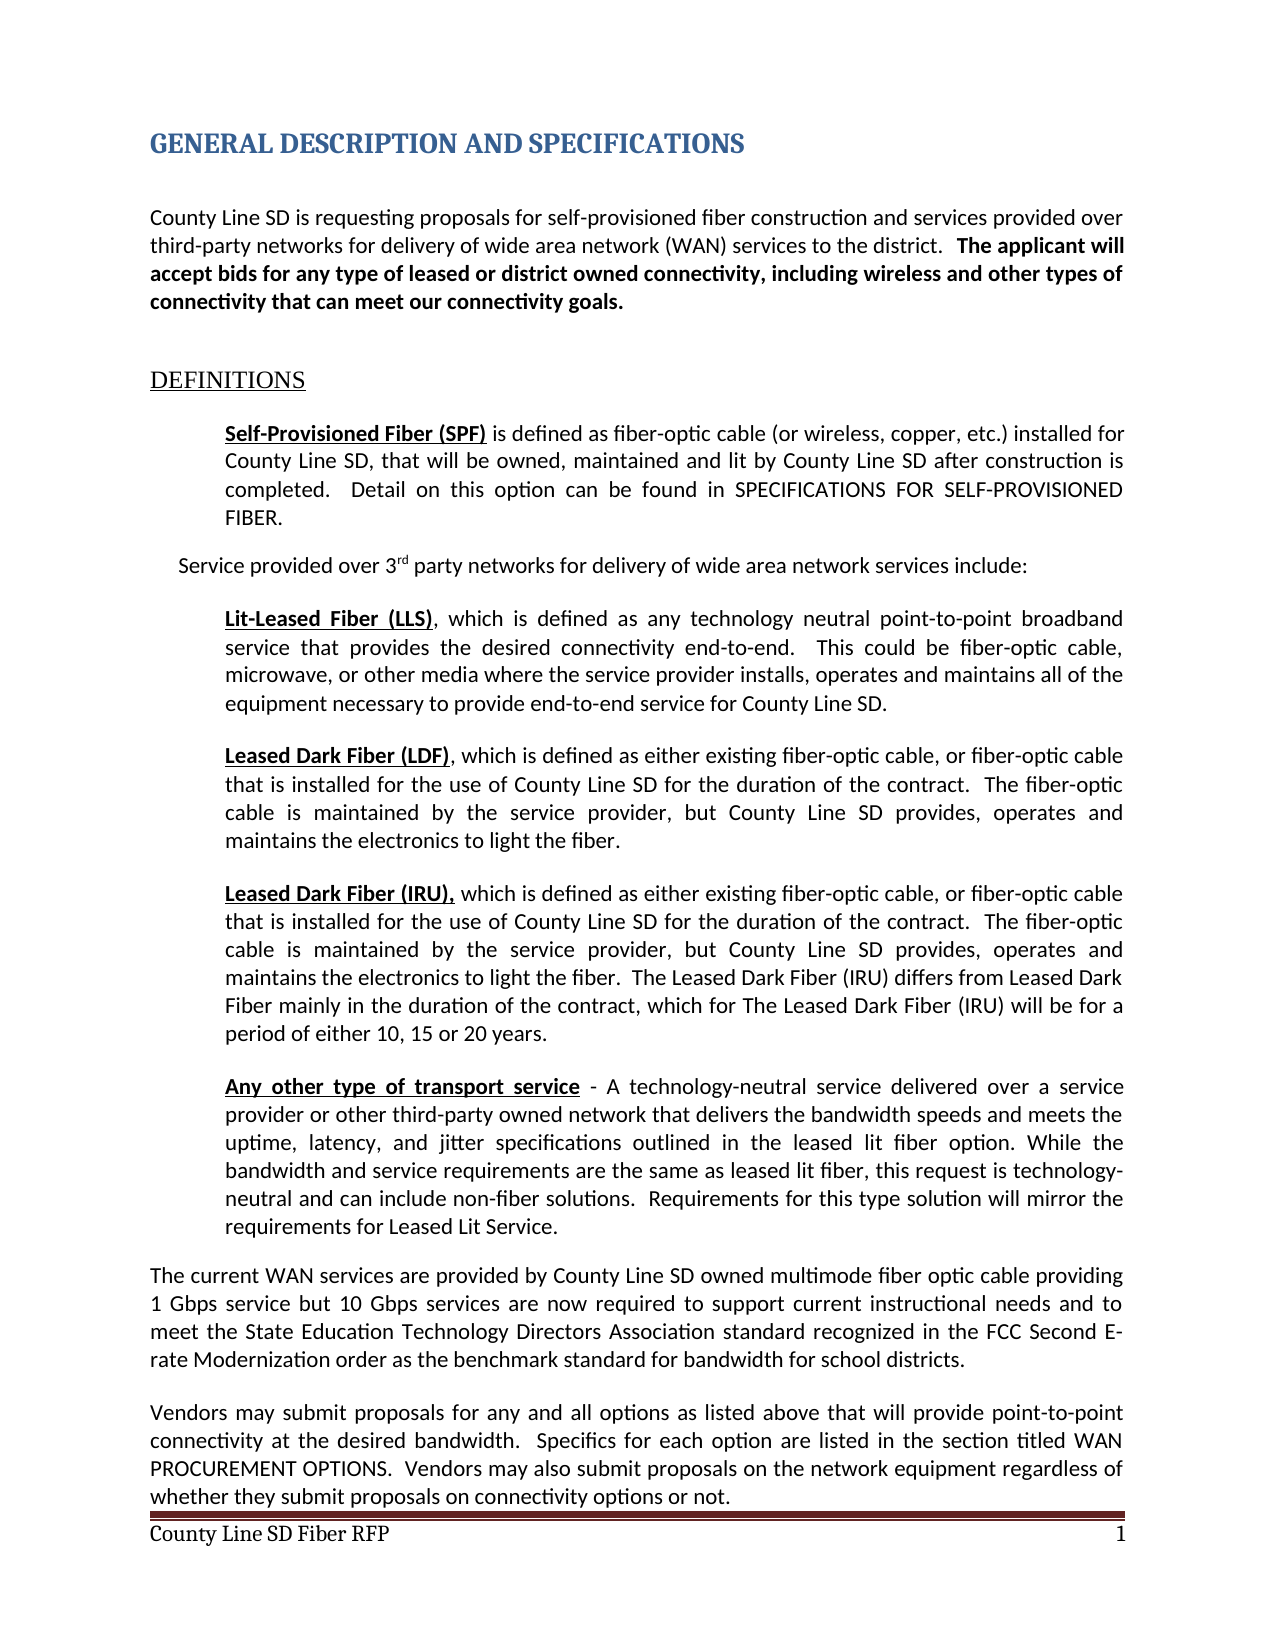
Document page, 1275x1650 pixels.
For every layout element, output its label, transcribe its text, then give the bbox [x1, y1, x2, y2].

text Service provided over 3rd party networks for delivery of wide area network services include: [178, 552, 1125, 579]
text Vendors may submit proposals for any and all options as listed above that will provide point-to-point connectivity at the desired bandwidth. Specifics for each option are listed in the section titled WAN PROCUREMENT OPTIONS. Vendors may also submit proposals on the network equipment regardless of whether they submit proposals on connectivity options or not. [150, 1398, 1125, 1510]
subtitle DEFINITIONS [150, 365, 1125, 394]
text Self-Provisioned Fiber (SPF) is defined as fiber-optic cable (or wireless, copper, etc.) installed for County Line SD, that will be owned, maintained and lit by County Line SD after construction is completed. Detail on this option can be found in SPECIFICATIONS FOR SELF-PROVISIONED FIBER. [225, 419, 1125, 531]
text Leased Dark Fiber (LDF), which is defined as either existing fiber-optic cable, or fiber-optic cable that is installed for the use of County Line SD for the duration of the contract. The fiber-optic cable is maintained by the service provider, but County Line SD provides, operates and maintains the electronics to light the fiber. [225, 742, 1125, 854]
subtitle GENERAL DESCRIPTION AND SPECIFICATIONS [150, 127, 1125, 161]
text Lit-Leased Fiber (LLS), which is defined as any technology neutral point-to-point broadband service that provides the desired connectivity end-to-end. This could be fiber-optic cable, microwave, or other media where the service provider installs, operates and maintains all of the equipment necessary to provide end-to-end service for County Line SD. [225, 604, 1125, 717]
text Any other type of transport service - A technology-neutral service delivered over a service provider or other third-party owned network that delivers the bandwidth speeds and meets the uptime, latency, and jitter specifications outlined in the leased lit fiber option. While the bandwidth and service requirements are the same as leased lit fiber, this request is technology-neutral and can include non-fiber solutions. Requirements for this type solution will mirror the requirements for Leased Lit Service. [225, 1072, 1125, 1240]
text The current WAN services are provided by County Line SD owned multimode fiber optic cable providing 1 Gbps service but 10 Gbps services are now required to support current instructional needs and to meet the State Education Technology Directors Association standard recognized in the FCC Second E-rate Modernization order as the benchmark standard for bandwidth for school districts. [150, 1261, 1125, 1373]
text County Line SD is requesting proposals for self-provisioned fiber construction and services provided over third-party networks for delivery of wide area network (WAN) services to the district. The applicant will accept bids for any type of leased or district owned connectivity, including wireless and other types of connectivity that can meet our connectivity goals. [150, 203, 1125, 315]
text Leased Dark Fiber (IRU), which is defined as either existing fiber-optic cable, or fiber-optic cable that is installed for the use of County Line SD for the duration of the contract. The fiber-optic cable is maintained by the service provider, but County Line SD provides, operates and maintains the electronics to light the fiber. The Leased Dark Fiber (IRU) differs from Leased Dark Fiber mainly in the duration of the contract, which for The Leased Dark Fiber (IRU) will be for a period of either 10, 15 or 20 years. [225, 879, 1125, 1047]
